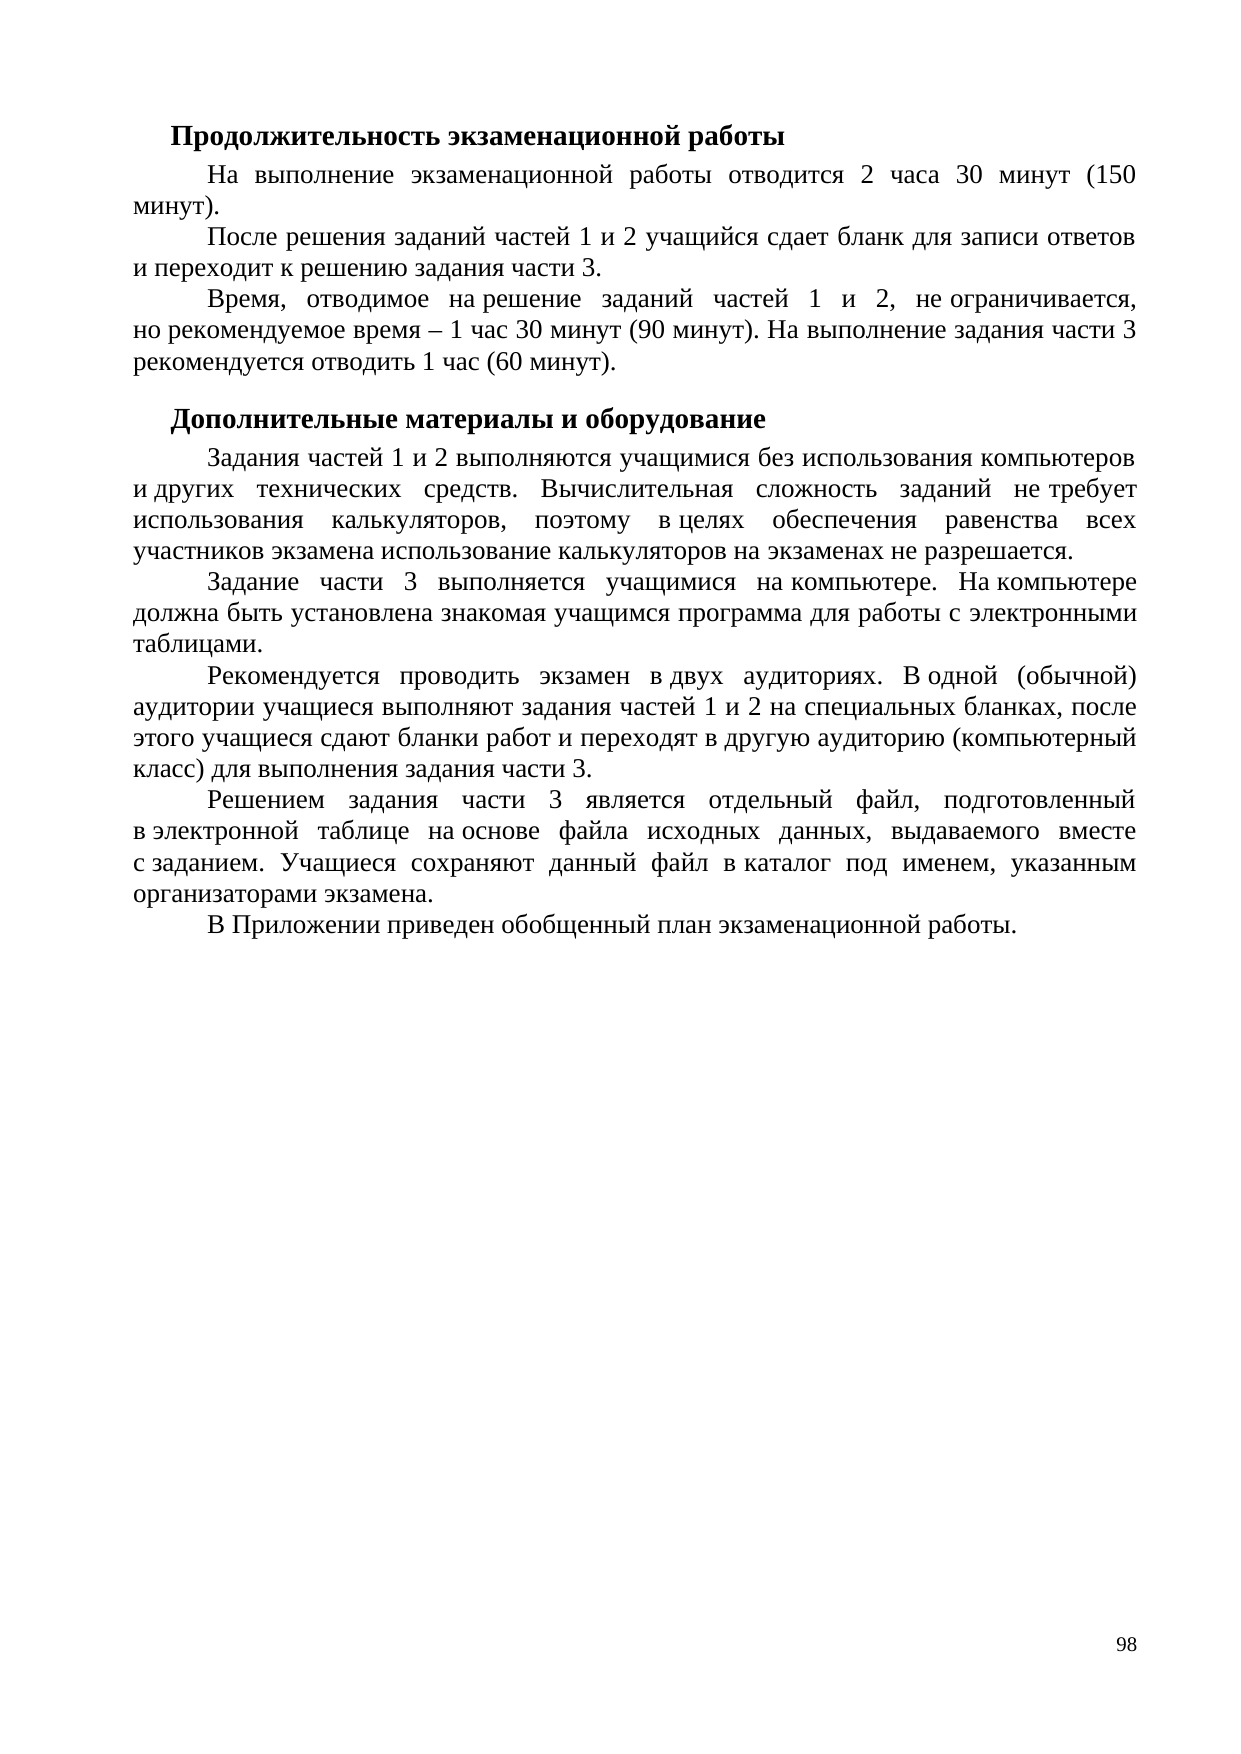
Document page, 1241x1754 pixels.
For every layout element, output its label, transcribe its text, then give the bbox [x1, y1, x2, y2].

text После решения заданий частей 1 и 2 учащийся сдает бланк для записи ответов и переходит к решению задания части 3. [133, 220, 1137, 282]
subtitle Дополнительные материалы и оборудование [170, 401, 1137, 434]
text В Приложении приведен обобщенный план экзаменационной работы. [133, 908, 1137, 939]
text Рекомендуется проводить экзамен в двух аудиториях. В одной (обычной) аудитории учащиеся выполняют задания частей 1 и 2 на специальных бланках, после этого учащиеся сдают бланки работ и переходят в другую аудиторию (компьютерный класс) для выполнения задания части 3. [133, 659, 1137, 783]
text Время, отводимое на решение заданий частей 1 и 2, не ограничивается, но рекомендуемое время – 1 час 30 минут (90 минут). На выполнение задания части 3 рекомендуется отводить 1 час (60 минут). [133, 282, 1137, 376]
text Задание части 3 выполняется учащимися на компьютере. На компьютере должна быть установлена знакомая учащимся программа для работы с электронными таблицами. [133, 565, 1137, 659]
subtitle Продолжительность экзаменационной работы [170, 118, 1137, 152]
text Решением задания части 3 является отдельный файл, подготовленный в электронной таблице на основе файла исходных данных, выдаваемого вместе с заданием. Учащиеся сохраняют данный файл в каталог под именем, указанным организаторами экзамена. [133, 783, 1137, 908]
text На выполнение экзаменационной работы отводится 2 часа 30 минут (150 минут). [133, 158, 1137, 220]
text Задания частей 1 и 2 выполняются учащимися без использования компьютеров и других технических средств. Вычислительная сложность заданий не требует использования калькуляторов, поэтому в целях обеспечения равенства всех участников экзамена использование калькуляторов на экзаменах не разрешается. [133, 441, 1137, 565]
